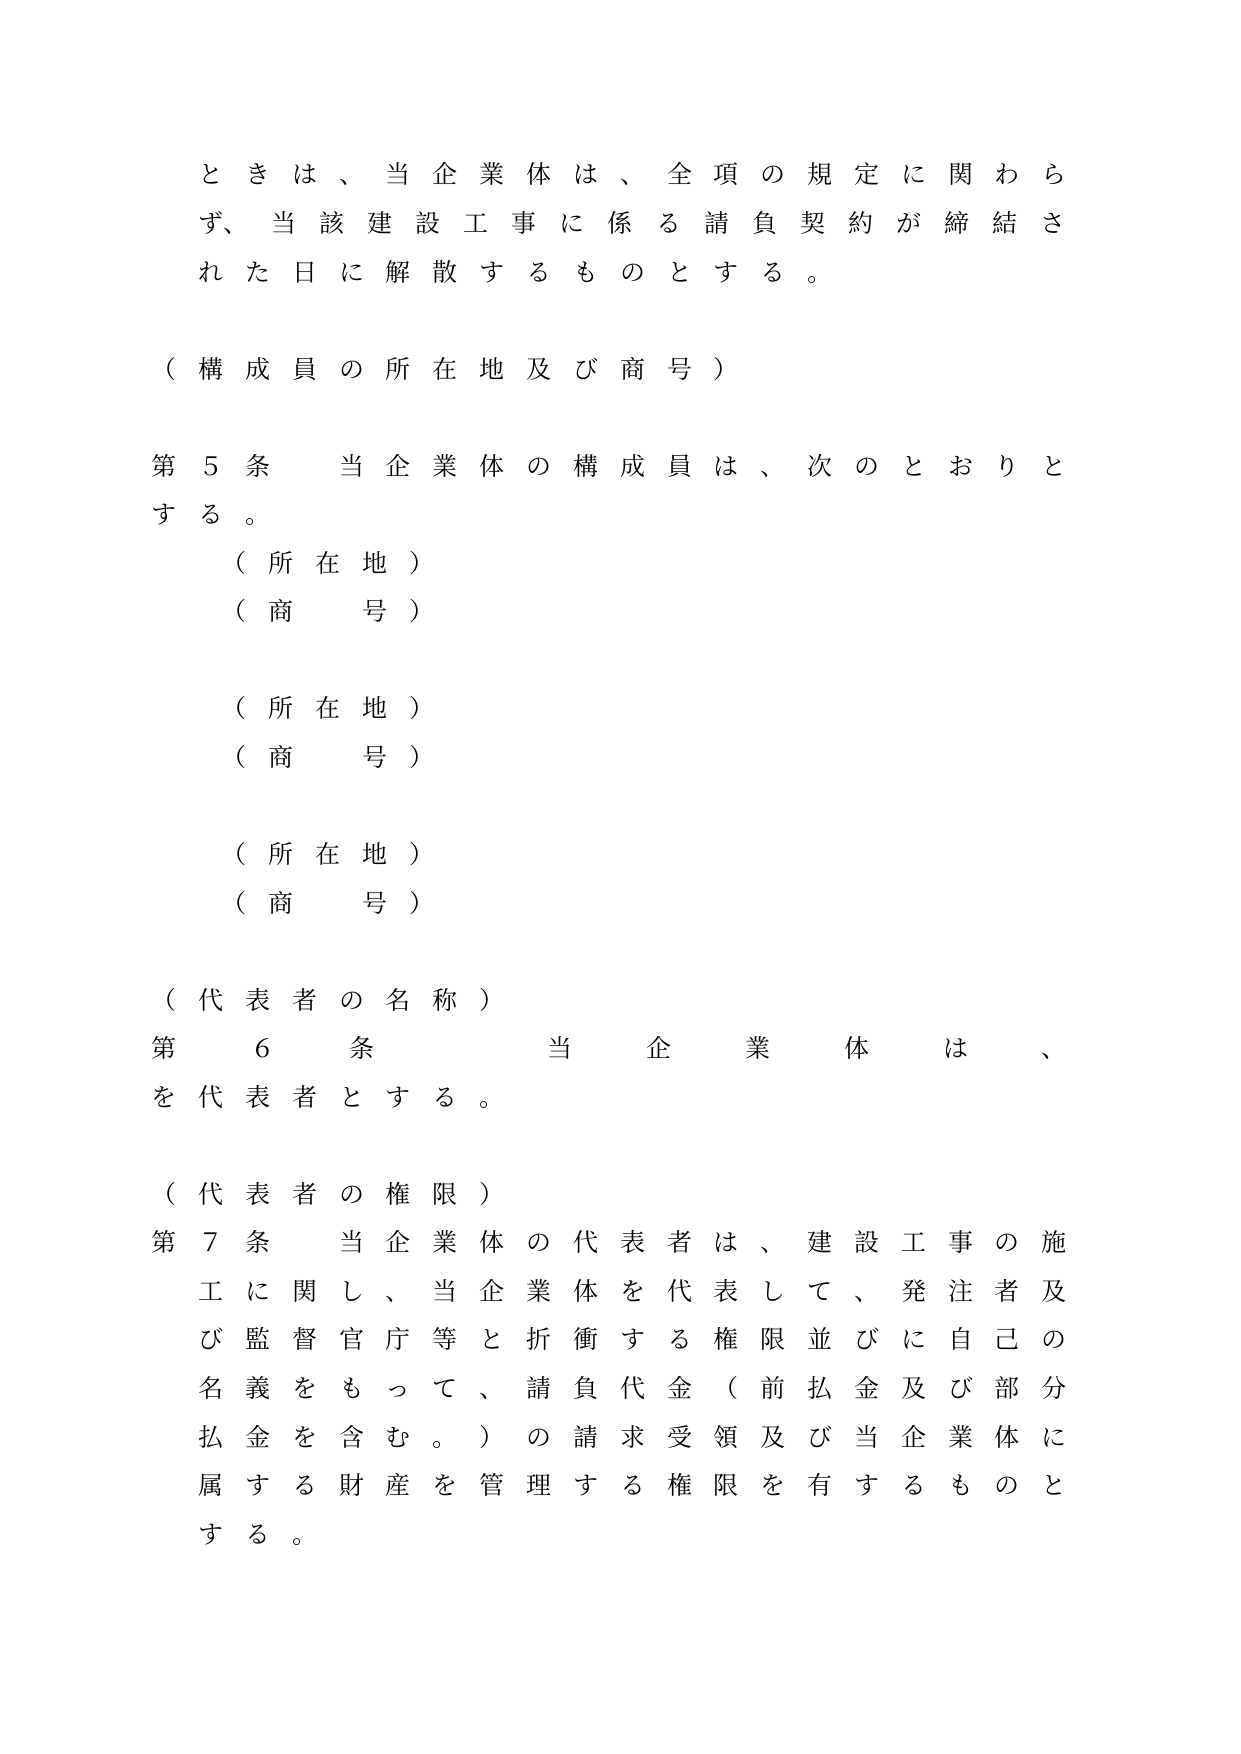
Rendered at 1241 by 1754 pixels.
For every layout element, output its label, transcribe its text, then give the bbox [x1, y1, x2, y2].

text 第６条 当企業体は、 を代表者とする。 [151, 1023, 1089, 1120]
text （所在地） [151, 683, 1089, 731]
text （所在地） [151, 828, 1089, 877]
text 第７条 当企業体の代表者は、建設工事の施工に関し、当企業体を代表して、発注者及び監督官庁等と折衝する権限並びに自己の名義をもって、請負代金（前払金及び部分払金を含む。）の請求受領及び当企業体に属する財産を管理する権限を有するものとする。 [151, 1217, 1089, 1557]
text （構成員の所在地及び商号） [151, 343, 1089, 440]
text （代表者の権限） [151, 1168, 1089, 1217]
text （商 号） [151, 877, 1089, 926]
text （商 号） [151, 586, 1089, 634]
text 第５条 当企業体の構成員は、次のとおりとする。 [151, 440, 1089, 537]
text （所在地） [151, 537, 1089, 586]
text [151, 149, 1089, 294]
text （代表者の名称） [151, 974, 1089, 1023]
text （商 号） [151, 731, 1089, 780]
